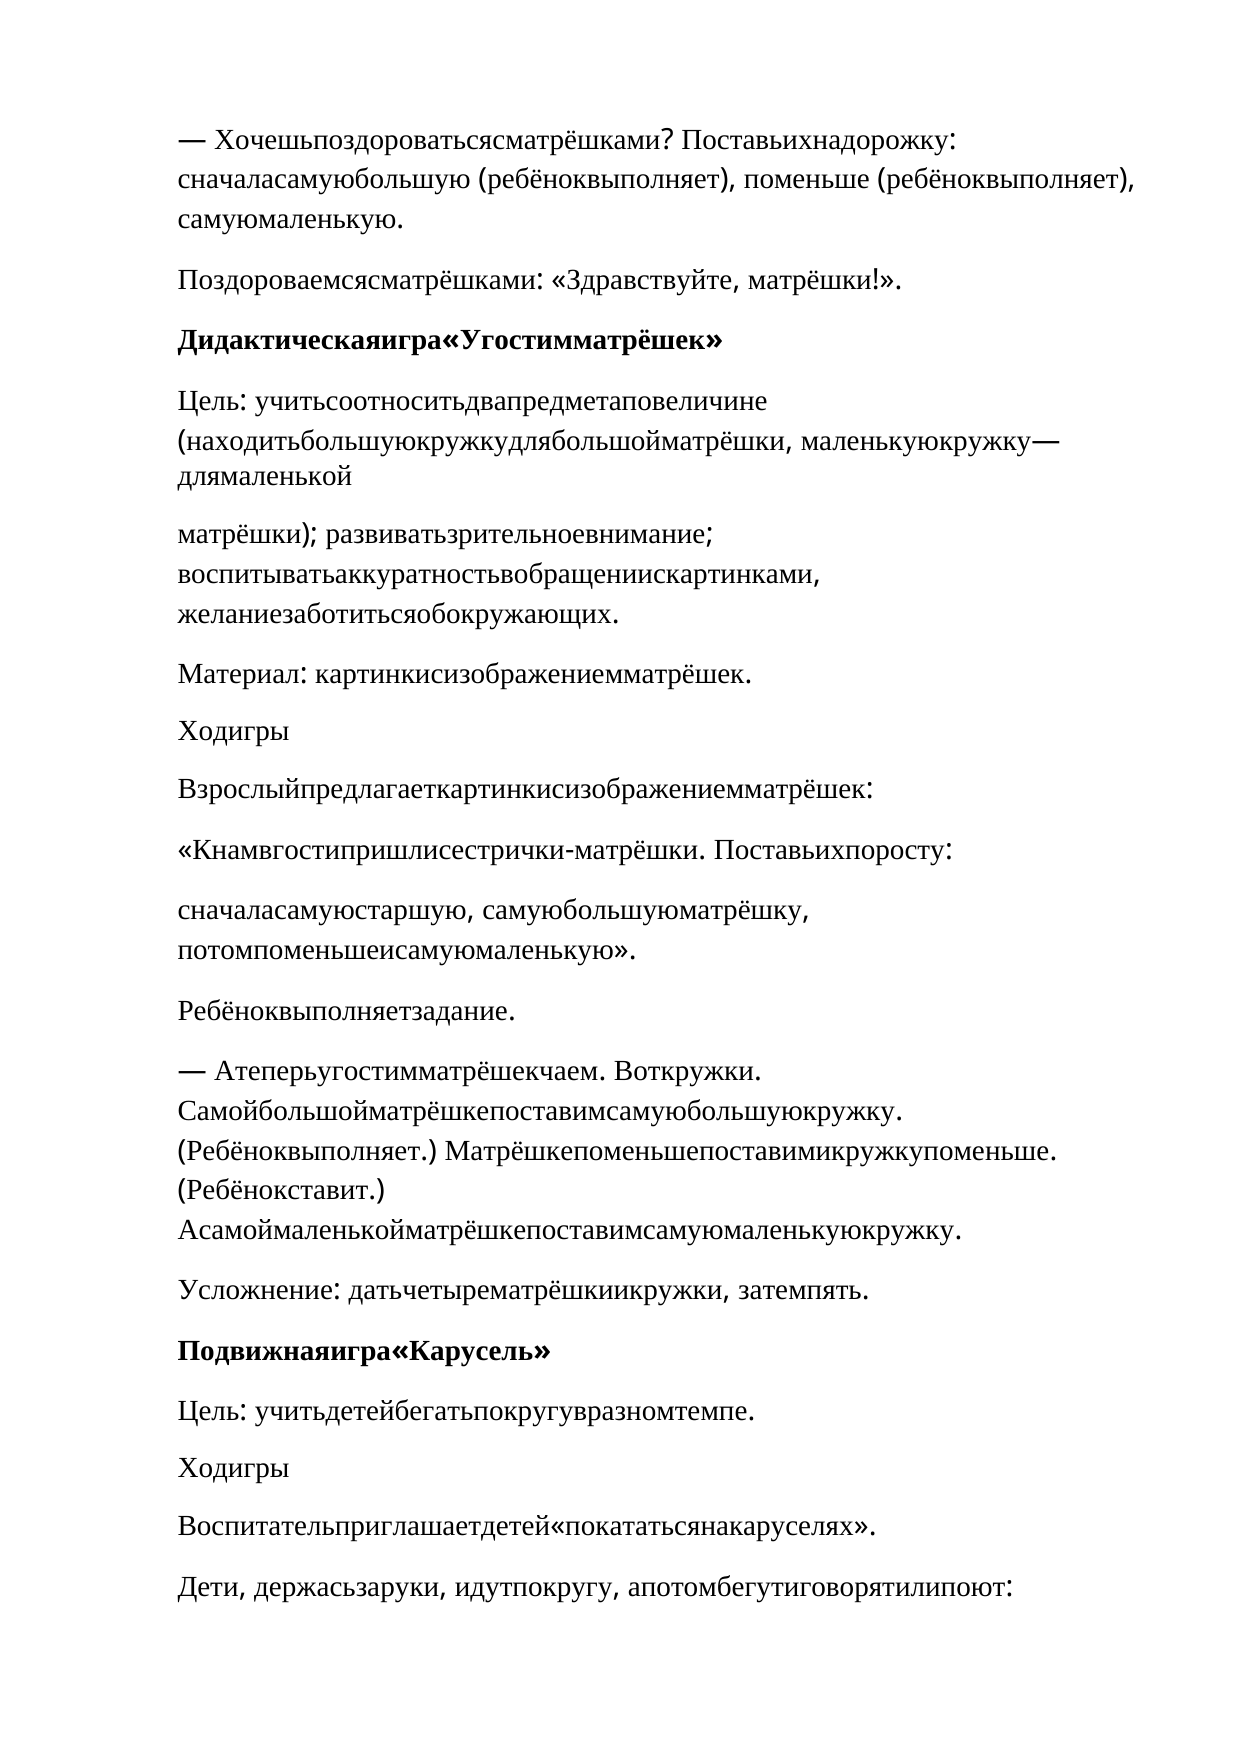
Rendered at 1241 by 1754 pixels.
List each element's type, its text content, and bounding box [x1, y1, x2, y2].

text Усложнение: датьчетырематрёшкиикружки, затемпять. [177, 1269, 1152, 1308]
text Цель: учитьсоотноситьдвапредметаповеличине (находитьбольшуюкружкудлябольшойматрёшки, маленькуюкружку—длямаленькой [177, 379, 1152, 492]
text Ходигры [177, 713, 1152, 747]
text «Кнамвгостипришлисестрички-матрёшки. Поставьихпоросту: [177, 828, 1152, 868]
text Дидактическаяигра«Угостимматрёшек» [177, 318, 1152, 358]
text Цель: учитьдетейбегатьпокругувразномтемпе. [177, 1390, 1152, 1429]
text Воспитательприглашаетдетей«покататьсянакаруселях». [177, 1504, 1152, 1544]
text Ребёноквыполняетзадание. [177, 989, 1152, 1028]
text Материал: картинкисизображениемматрёшек. [177, 653, 1152, 692]
text матрёшки); развиватьзрительноевнимание; воспитыватьаккуратностьвобращениискартинками, желаниезаботитьсяобокружающих. [177, 513, 1152, 632]
text Взрослыйпредлагаеткартинкисизображениемматрёшек: [177, 768, 1152, 807]
text Поздороваемсясматрёшками: «Здравствуйте, матрёшки!». [177, 258, 1152, 298]
text Подвижнаяигра«Карусель» [177, 1329, 1152, 1369]
text — Хочешьпоздороватьсясматрёшками? Поставьихнадорожку: сначаласамуюбольшую (ребёноквыполняет), поменьше (ребёноквыполняет), самуюмаленькую. [177, 118, 1152, 237]
text Ходигры [177, 1450, 1152, 1484]
text сначаласамуюстаршую, самуюбольшуюматрёшку, потомпоменьшеисамуюмаленькую». [177, 889, 1152, 968]
text Дети, держасьзаруки, идутпокругу, апотомбегутиговорятилипоют: [177, 1565, 1152, 1605]
text — Атеперьугостимматрёшекчаем. Воткружки. Самойбольшойматрёшкепоставимсамуюбольшуюкружку. (Ребёноквыполняет.) Матрёшкепоменьшепоставимикружкупоменьше. (Ребёнокставит.) Асамоймаленькойматрёшкепоставимсамуюмаленькуюкружку. [177, 1049, 1152, 1248]
